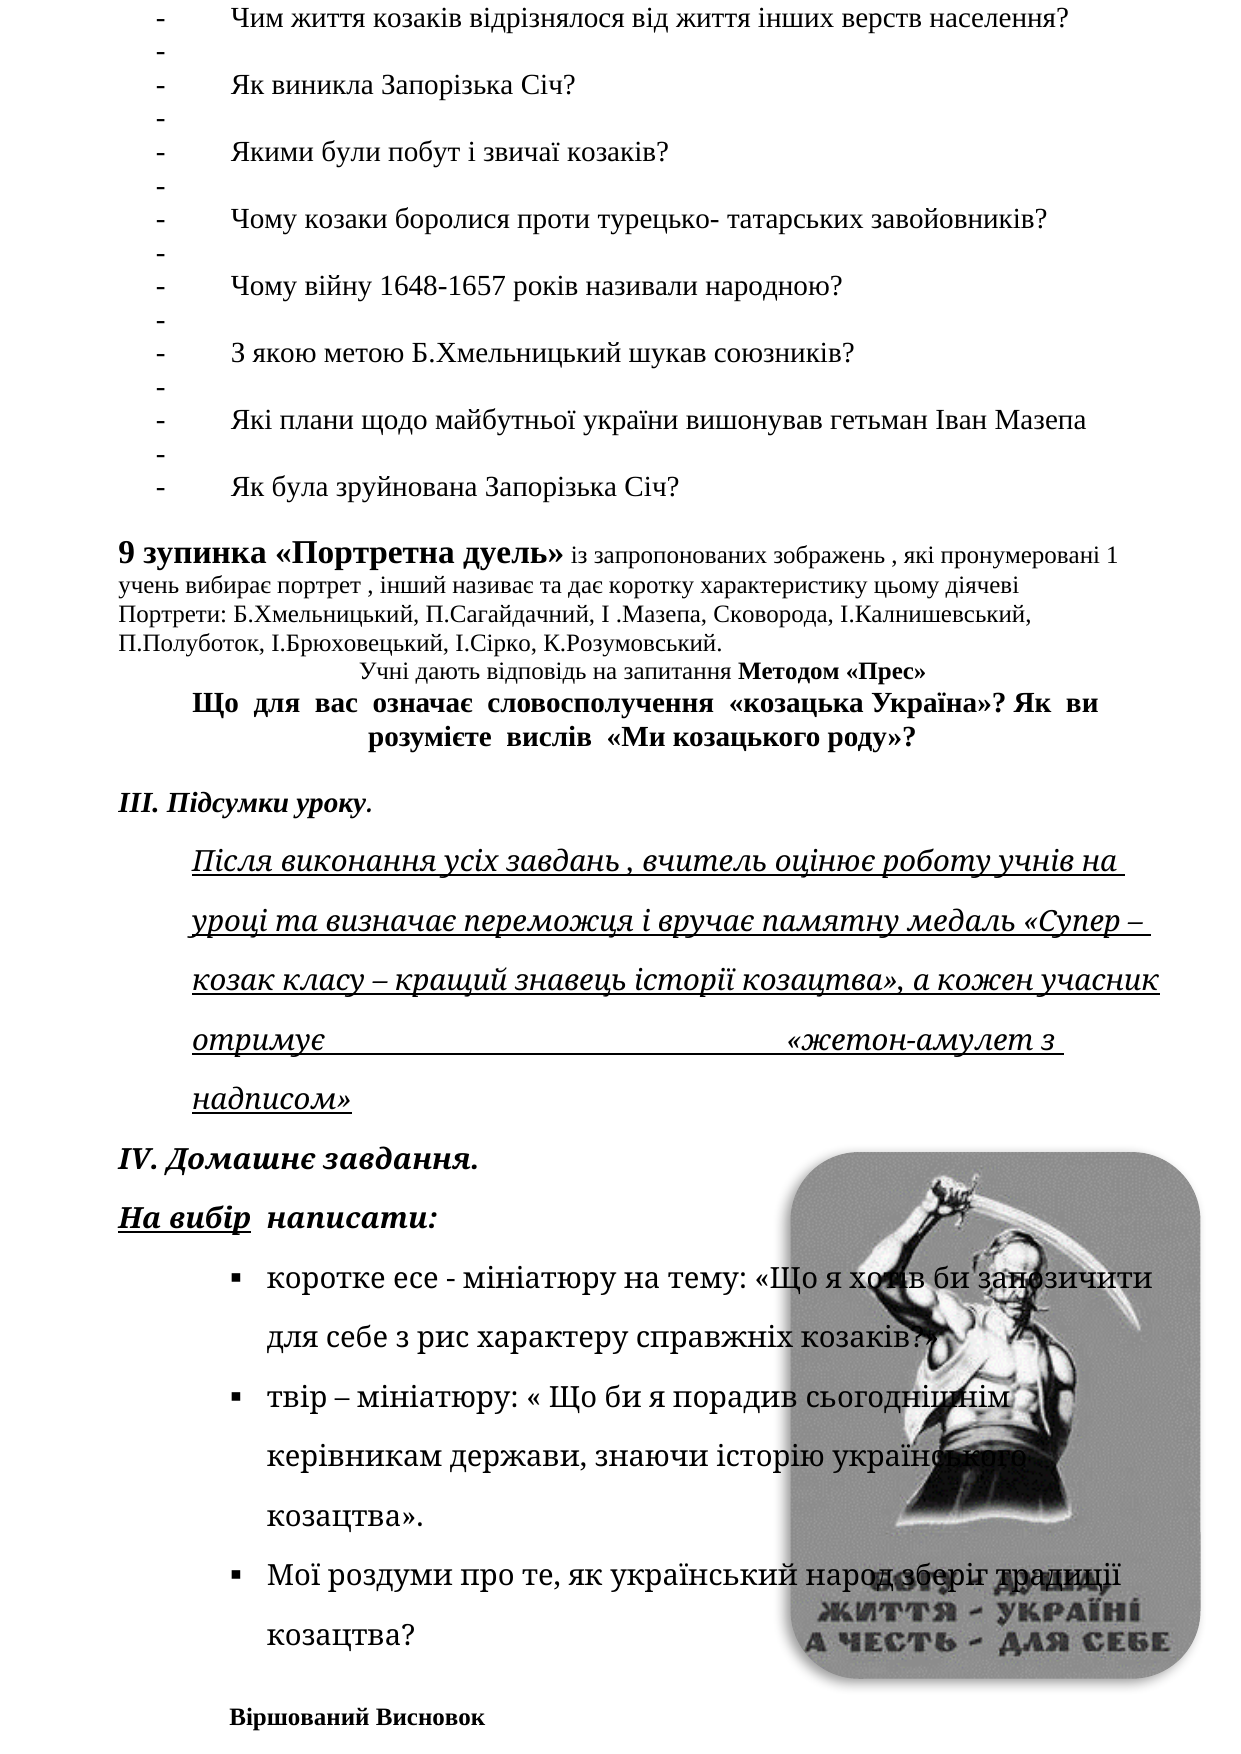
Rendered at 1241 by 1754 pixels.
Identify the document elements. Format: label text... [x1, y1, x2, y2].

text Портрети: Б.Хмельницький, П.Сагайдачний, І .Мазепа, Сковорода, І.Калнишевський, П.Полуботок, І.Брюховецький, І.Сірко, К.Розумовський. [118, 599, 1167, 656]
text 9 зупинка «Портретна дуель» із запропонованих зображень , які пронумеровані 1 учень вибирає портрет , інший називає та дає коротку характеристику цьому діячеві [118, 532, 1167, 599]
picture [790, 1161, 1201, 1679]
list Як була зруйнована Запорізька Січ? [156, 469, 1167, 503]
list З якою метою Б.Хмельницький шукав союзників? [156, 335, 1167, 369]
text Віршований Висновок [229, 1702, 1167, 1731]
list Чому козаки боролися проти турецько- татарських завойовників? [156, 201, 1167, 235]
text Учні дають відповідь на запитання Методом «Прес» [118, 656, 1167, 685]
text ІV. Домашнє завдання. [118, 1138, 1167, 1178]
text Після виконання усіх завдань , вчитель оцінює роботу учнів на уроці та визначає переможця і вручає памятну медаль «Супер – козак класу – кращий знавець історії козацтва», а кожен учасник отримує «жетон-амулет з надписом» [192, 841, 1167, 1118]
list Як виникла Запорізька Січ? [156, 67, 1167, 101]
text ІІІ. Підсумки уроку. [118, 781, 1167, 821]
list Які плани щодо майбутньої україни вишонував гетьман Іван Мазепа [156, 402, 1167, 436]
list Мої роздуми про те, як український народ зберіг традиції козацтва? [229, 1554, 1167, 1653]
text На вибір написати: [118, 1197, 1167, 1237]
list коротке есе - мініатюру на тему: «Що я хотів би запозичити для себе з рис характеру справжніх козаків?» [229, 1257, 1167, 1356]
text Що для вас означає словосполучення «козацька Україна»? Як ви розумієте вислів «Ми козацького роду»? [118, 685, 1167, 752]
list Якими були побут і звичаї козаків? [156, 134, 1167, 168]
list твір – мініатюру: « Що би я порадив сьогоднішнім керівникам держави, знаючи історію українського козацтва». [229, 1376, 1167, 1534]
list Чим життя козаків відрізнялося від життя інших верств населення? [156, 0, 1167, 33]
list Чому війну 1648-1657 років називали народною? [156, 268, 1167, 302]
